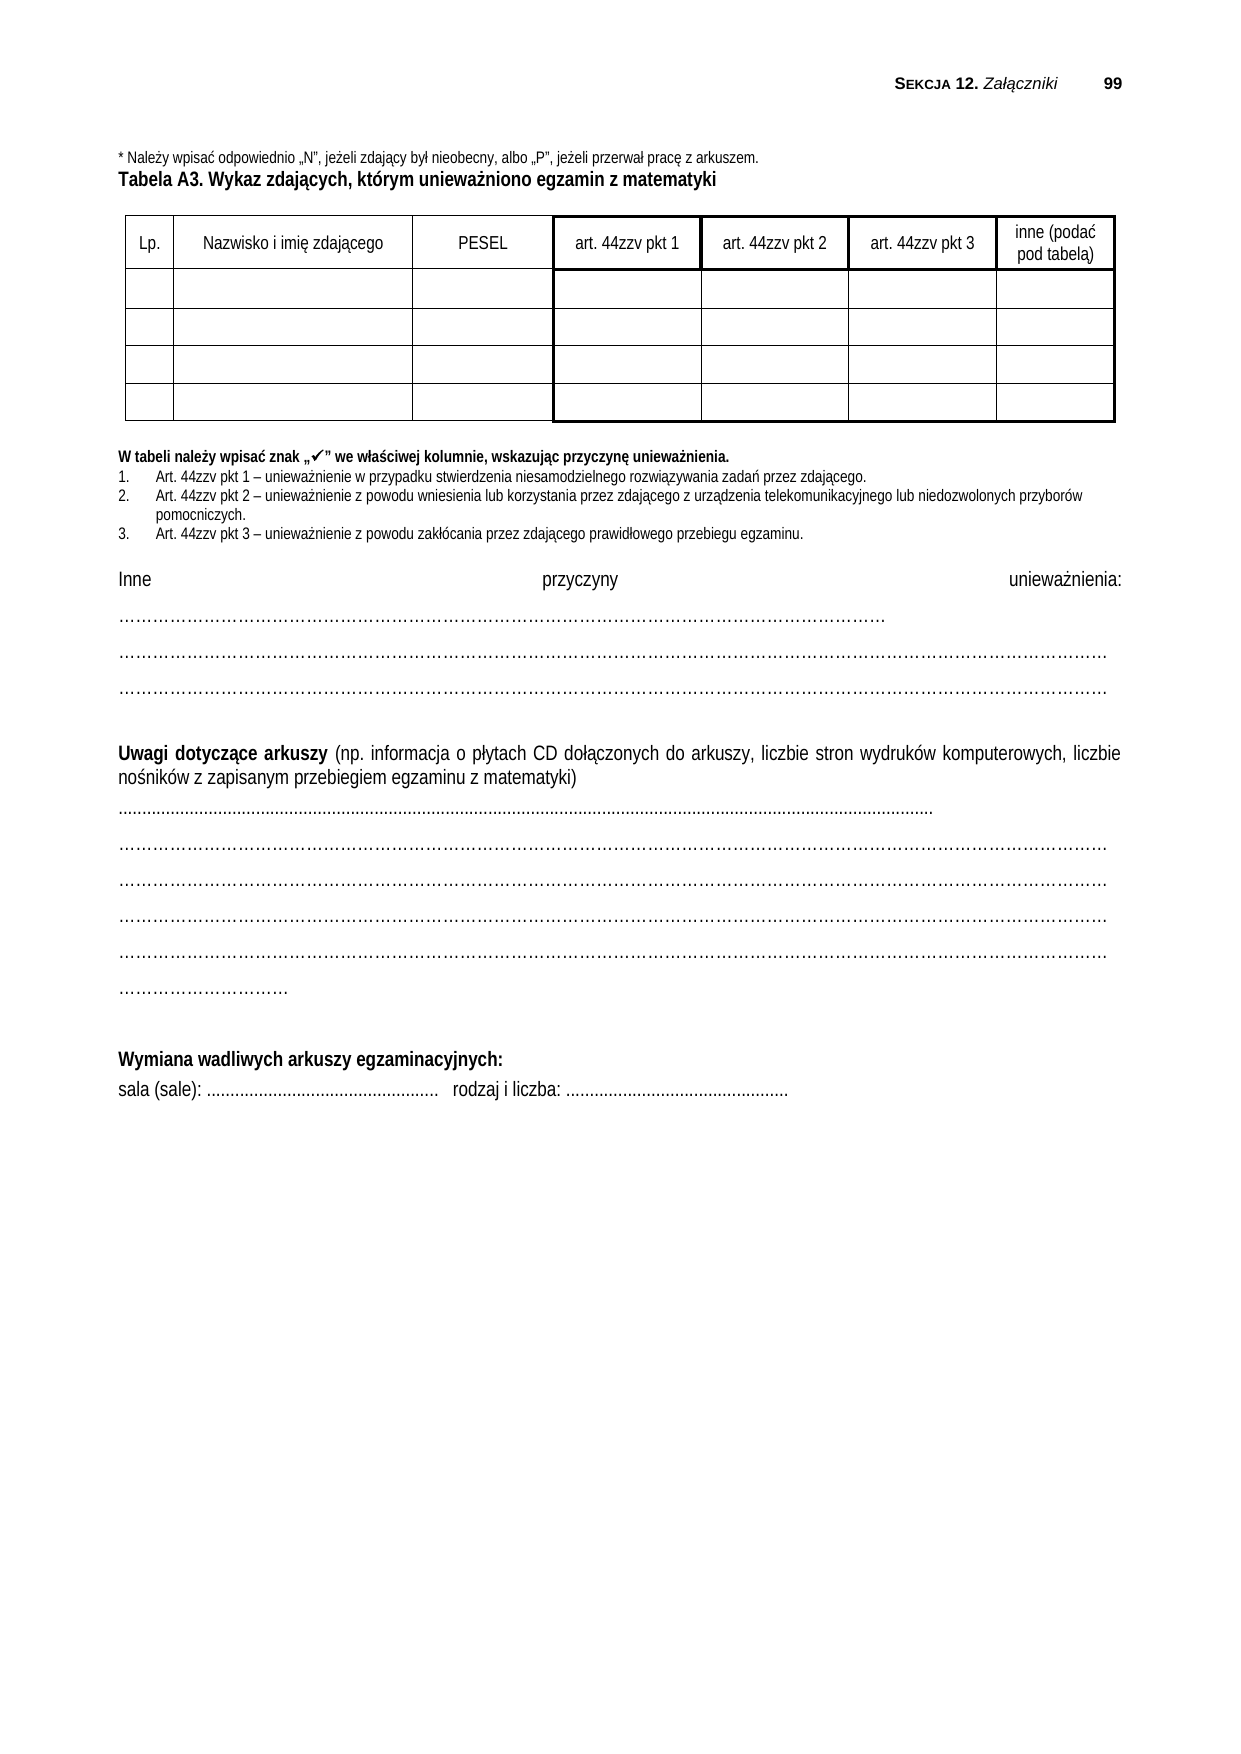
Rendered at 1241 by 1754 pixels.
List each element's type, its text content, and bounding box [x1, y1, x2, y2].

text Uwagi dotyczące arkuszy (np. informacja o płytach CD dołączonych do arkuszy, liczbie stron wydruków komputerowych, liczbie nośników z zapisanym przebiegiem egzaminu z matematyki) [118, 741, 1122, 789]
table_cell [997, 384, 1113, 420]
text * Należy wpisać odpowiednio „N”, jeżeli zdający był nieobecny, albo „P”, jeżeli przerwał pracę z arkuszem. [118, 148, 1122, 167]
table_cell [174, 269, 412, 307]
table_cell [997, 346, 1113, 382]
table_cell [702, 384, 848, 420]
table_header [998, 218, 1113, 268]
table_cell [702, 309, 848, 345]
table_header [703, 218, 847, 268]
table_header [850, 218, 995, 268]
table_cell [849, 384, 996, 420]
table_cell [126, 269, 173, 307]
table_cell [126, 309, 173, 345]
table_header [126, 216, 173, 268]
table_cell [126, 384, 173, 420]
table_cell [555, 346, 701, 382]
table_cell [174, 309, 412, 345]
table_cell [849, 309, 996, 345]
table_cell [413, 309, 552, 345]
text ............................................................................................................................................................................…………………………………………………………………………………………………………………………………………………………………………………………………………………………………………………………………………………………………………………………………………………………………………………………………………………………………………………………………………………………………………………………………………………………………………………………………………………………………………………………………… [118, 795, 1122, 999]
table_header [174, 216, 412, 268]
list Art. 44zzv pkt 2 – unieważnienie z powodu wniesienia lub korzystania przez zdającego z urządzenia telekomunikacyjnego lub niedozwolonych przyborów pomocniczych. [118, 486, 1122, 524]
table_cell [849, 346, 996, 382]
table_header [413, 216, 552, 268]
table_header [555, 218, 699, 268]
text …………………………………………………………………………………………………………………………………………………………………………………………………………………………………………………………………………………………………………………… [118, 639, 1122, 699]
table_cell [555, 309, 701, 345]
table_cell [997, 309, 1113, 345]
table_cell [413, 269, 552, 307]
text Inne przyczyny unieważnienia: ……………………………………………………………………………………………………………………… [118, 567, 1122, 627]
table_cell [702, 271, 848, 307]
text sala (sale): ................................................. rodzaj i liczba: ............................................... [118, 1077, 1122, 1101]
text Tabela A3. Wykaz zdających, którym unieważniono egzamin z matematyki [118, 167, 1122, 191]
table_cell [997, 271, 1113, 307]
text W tabeli należy wpisać znak „” we właściwej kolumnie, wskazując przyczynę unieważnienia. [118, 447, 1122, 466]
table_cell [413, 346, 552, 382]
list Art. 44zzv pkt 3 – unieważnienie z powodu zakłócania przez zdającego prawidłowego przebiegu egzaminu. [118, 524, 1122, 543]
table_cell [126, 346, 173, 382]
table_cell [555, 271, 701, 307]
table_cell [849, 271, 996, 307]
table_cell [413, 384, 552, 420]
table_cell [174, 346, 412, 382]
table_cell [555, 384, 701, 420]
text Wymiana wadliwych arkuszy egzaminacyjnych: [118, 1047, 1122, 1071]
list Art. 44zzv pkt 1 – unieważnienie w przypadku stwierdzenia niesamodzielnego rozwiązywania zadań przez zdającego. [118, 466, 1122, 486]
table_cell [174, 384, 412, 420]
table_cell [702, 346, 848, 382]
